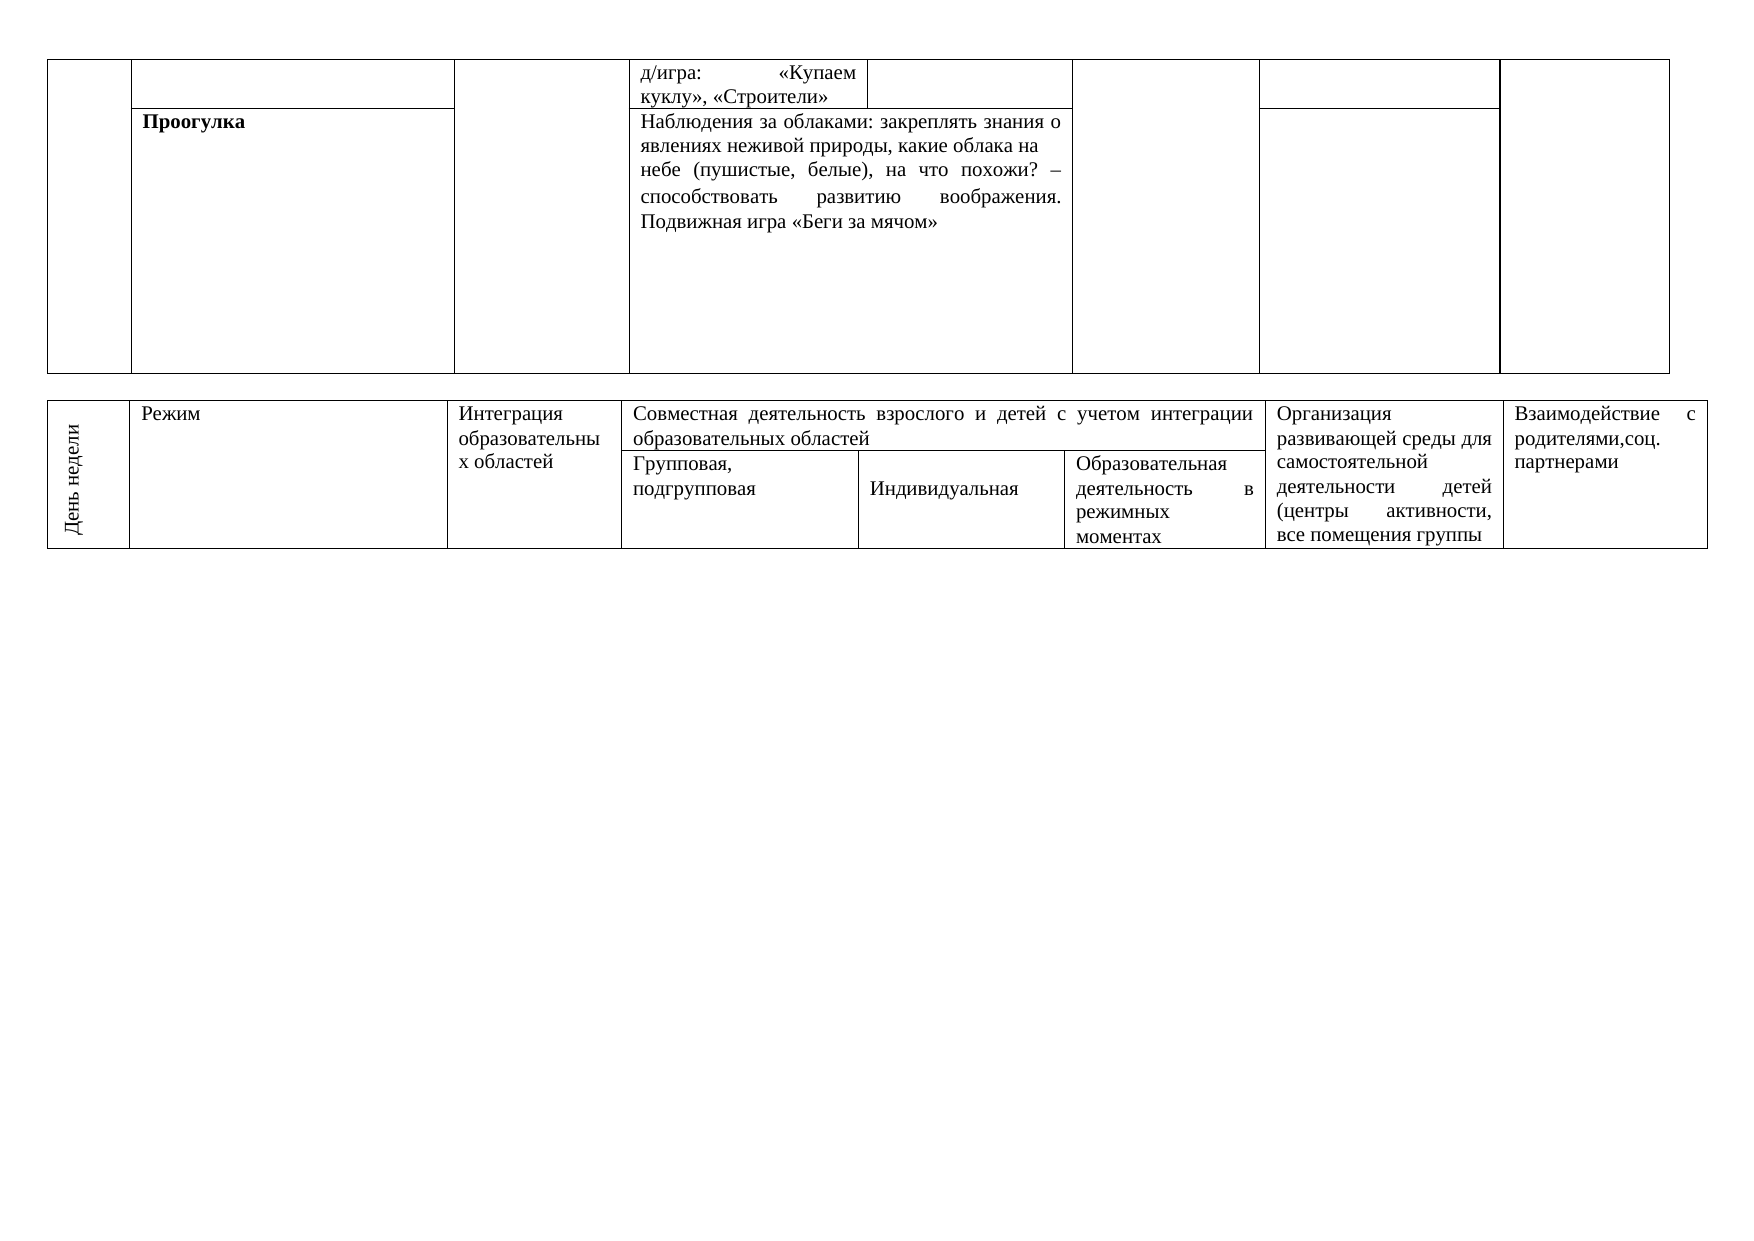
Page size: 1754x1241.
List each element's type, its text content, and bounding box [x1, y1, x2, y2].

table_header Совместная деятельность взрослого и детей с учетом интеграции образовательных областей [622, 401, 1265, 450]
table_cell [1260, 109, 1499, 373]
table_cell Индивидуальная [859, 451, 1064, 548]
table_header Интеграция образовательных областей [448, 401, 621, 548]
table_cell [630, 60, 867, 108]
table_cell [132, 60, 454, 108]
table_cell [868, 60, 1072, 108]
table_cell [1260, 60, 1499, 108]
table_cell Проогулка [132, 109, 454, 373]
table_cell Образовательная деятельность в режимных моментах [1065, 451, 1265, 548]
table_header Взаимодействие с родителями,соц. партнерами [1504, 401, 1707, 548]
table_header День недели [48, 401, 129, 548]
table_header Организация развивающей среды для самостоятельной деятельности детей (центры активности, все помещения группы [1266, 401, 1503, 548]
table_cell Групповая, подгрупповая [622, 451, 858, 548]
table_cell Наблюдения за облаками: закреплять знания о явлениях неживой природы, какие облака на небе (пушистые, белые), на что похожи? – способствовать развитию воображения. Подвижная игра «Беги за мячом» [630, 109, 1072, 373]
table_header Режим [130, 401, 447, 548]
